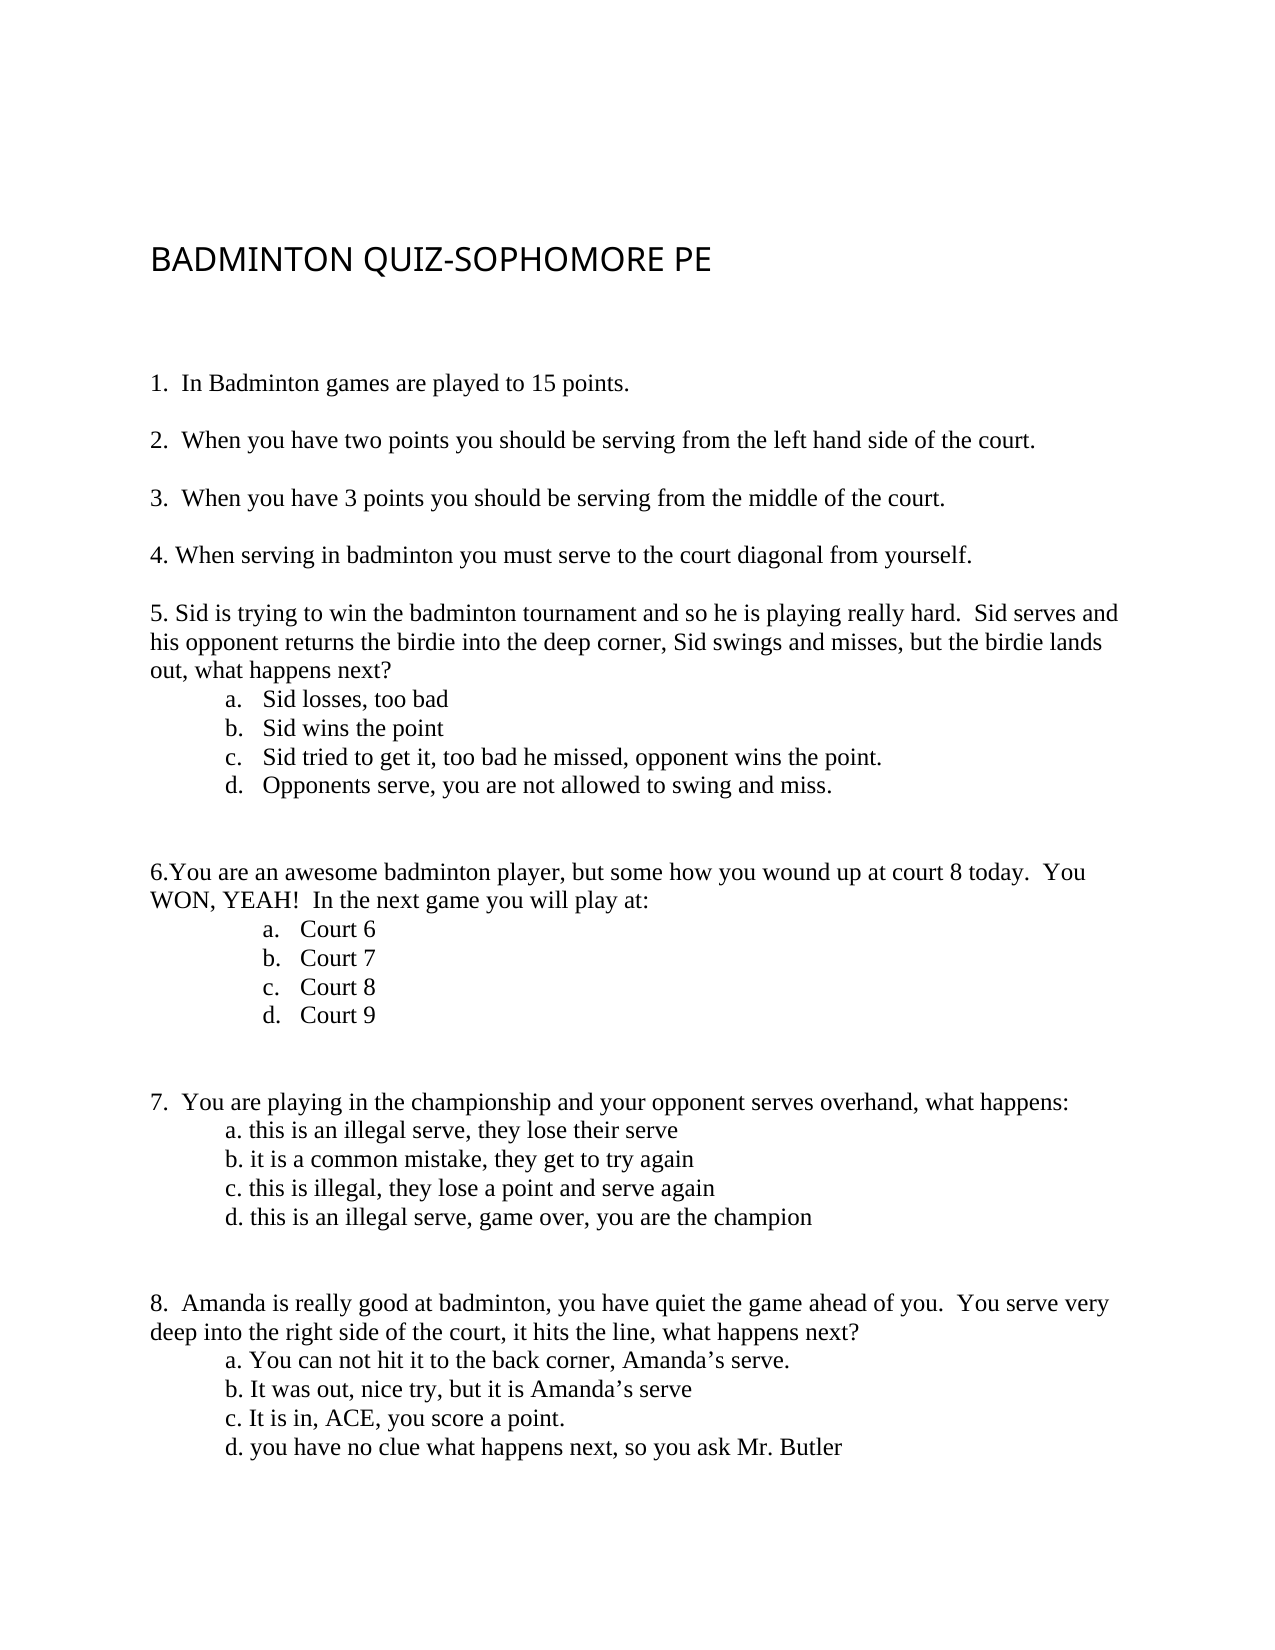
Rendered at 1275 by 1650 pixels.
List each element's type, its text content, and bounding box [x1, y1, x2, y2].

list Sid tried to get it, too bad he missed, opponent wins the point. [225, 742, 1125, 770]
text b. It was out, nice try, but it is Amanda’s serve [150, 1374, 1125, 1403]
text 5. Sid is trying to win the badminton tournament and so he is playing really hard. Sid serves and his opponent returns the birdie into the deep corner, Sid swings and misses, but the birdie lands out, what happens next? [150, 598, 1125, 684]
list Court 6 [262, 914, 1125, 943]
text c. It is in, ACE, you score a point. [150, 1403, 1125, 1432]
text 4. When serving in badminton you must serve to the court diagonal from yourself. [150, 540, 1125, 569]
text 2. When you have two points you should be serving from the left hand side of the court. [150, 425, 1125, 454]
text c. this is illegal, they lose a point and serve again [150, 1173, 1125, 1202]
list Court 9 [262, 1000, 1125, 1029]
text 1. In Badminton games are played to 15 points. [150, 368, 1125, 397]
list Opponents serve, you are not allowed to swing and miss. [225, 770, 1125, 799]
text b. it is a common mistake, they get to try again [150, 1144, 1125, 1173]
list Sid losses, too bad [225, 684, 1125, 713]
text 8. Amanda is really good at badminton, you have quiet the game ahead of you. You serve very deep into the right side of the court, it hits the line, what happens next? [150, 1288, 1125, 1345]
text BADMINTON QUIZ-SOPHOMORE PE [150, 236, 1125, 282]
list Court 8 [262, 972, 1125, 1000]
text d. you have no clue what happens next, so you ask Mr. Butler [150, 1432, 1125, 1460]
text 7. You are playing in the championship and your opponent serves overhand, what happens: [150, 1087, 1125, 1115]
text d. this is an illegal serve, game over, you are the champion [150, 1202, 1125, 1230]
text a. this is an illegal serve, they lose their serve [150, 1115, 1125, 1144]
text a. You can not hit it to the back corner, Amanda’s serve. [150, 1345, 1125, 1374]
list Sid wins the point [225, 713, 1125, 742]
text 3. When you have 3 points you should be serving from the middle of the court. [150, 483, 1125, 512]
text 6.You are an awesome badminton player, but some how you wound up at court 8 today. You WON, YEAH! In the next game you will play at: [150, 857, 1125, 914]
list Court 7 [262, 943, 1125, 972]
